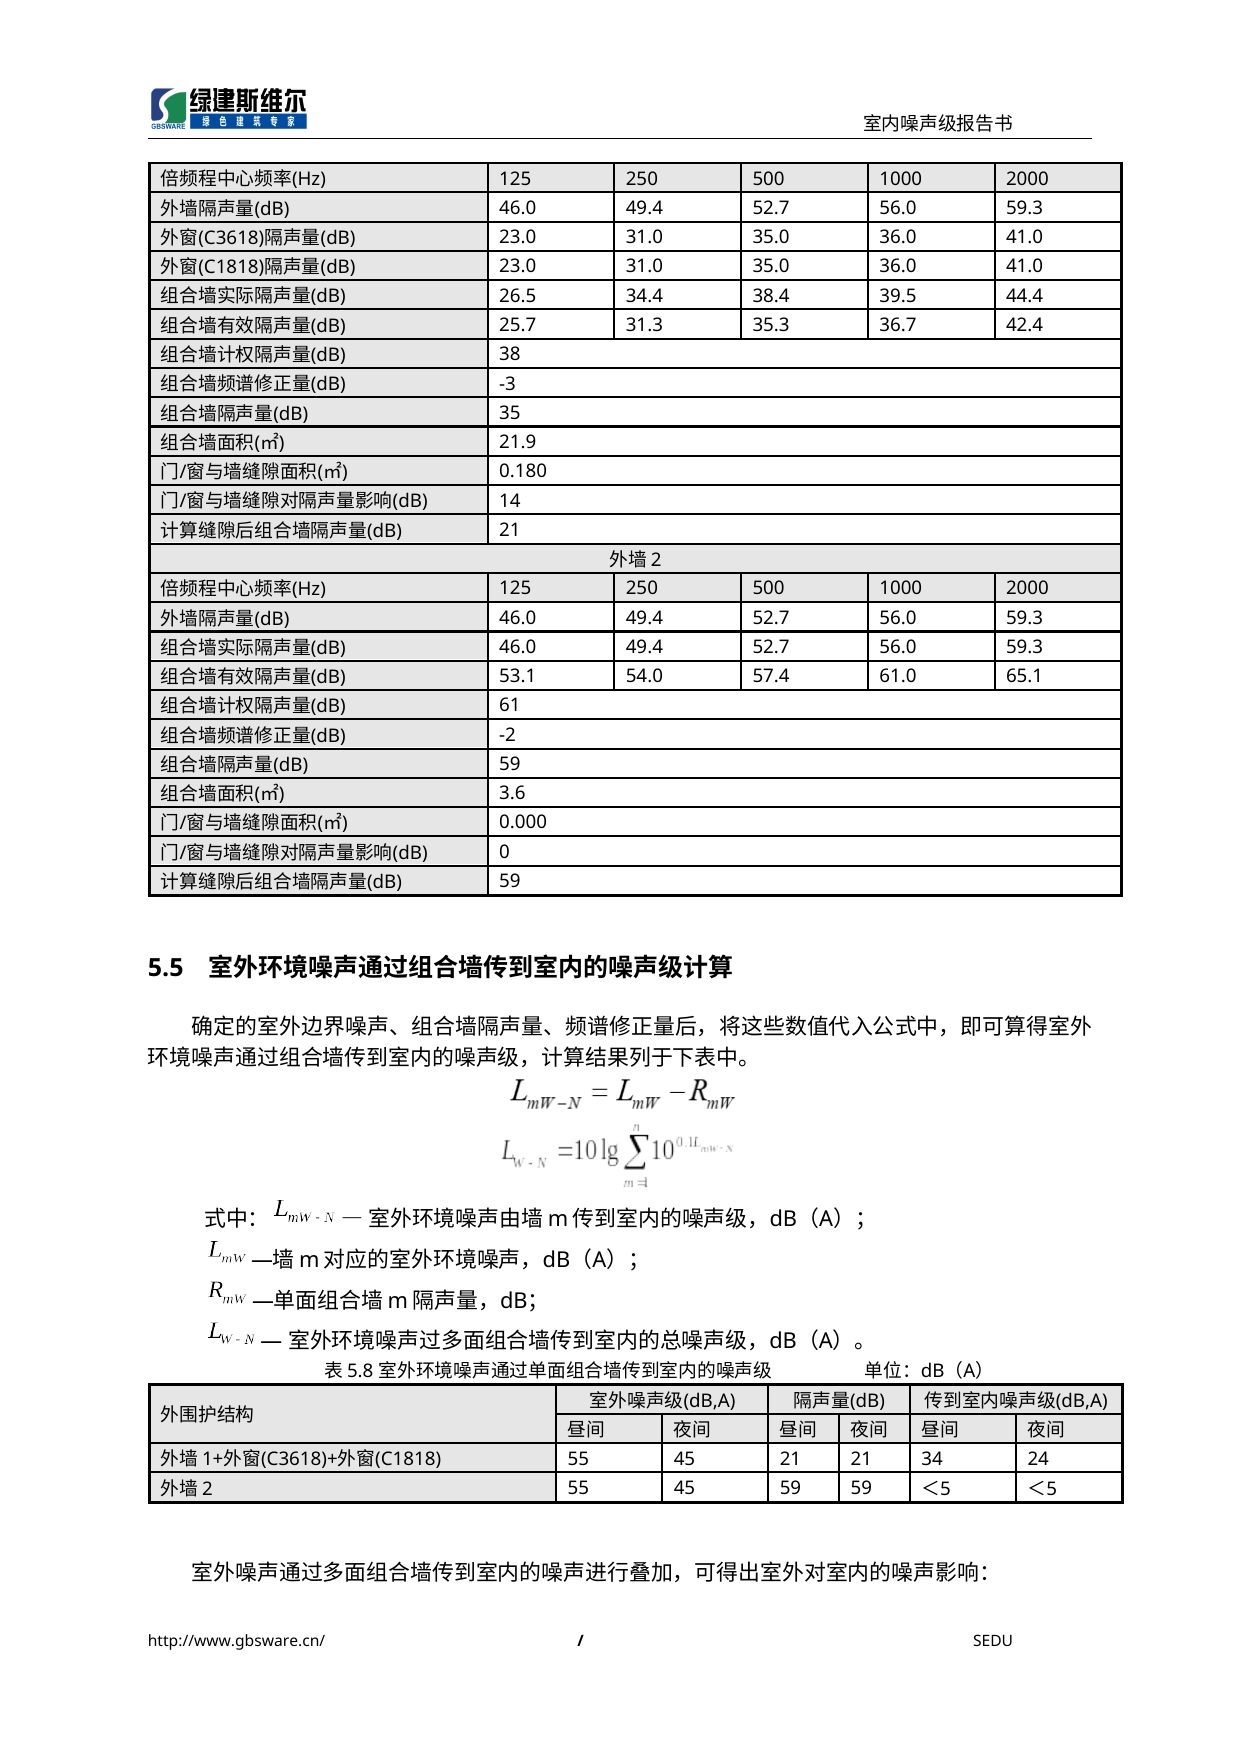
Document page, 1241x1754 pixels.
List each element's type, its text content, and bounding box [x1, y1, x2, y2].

table_cell 组合墙频谱修正量(dB) [151, 720, 487, 747]
table_cell 外墙隔声量(dB) [151, 193, 487, 221]
table_cell 250 [615, 164, 740, 191]
table_cell 外墙2 [151, 1473, 555, 1501]
table_cell 2000 [996, 164, 1120, 191]
table_cell 2000 [996, 574, 1120, 601]
table_cell 500 [742, 574, 867, 601]
table_cell 45 [663, 1444, 767, 1471]
table_cell 35.0 [742, 223, 867, 250]
table_cell 49.4 [615, 603, 740, 630]
table_cell 组合墙有效隔声量(dB) [151, 662, 487, 689]
table_cell 夜间 [663, 1415, 767, 1442]
table_cell 组合墙频谱修正量(dB) [151, 369, 487, 396]
table_cell 53.1 [489, 662, 613, 689]
table_cell 外墙1+外窗(C3618)+外窗(C1818) [151, 1444, 555, 1471]
table_cell 56.0 [869, 603, 994, 630]
table_cell 外窗(C1818)隔声量(dB) [151, 252, 487, 279]
table_cell 41.0 [996, 223, 1120, 250]
table_cell 59.3 [996, 633, 1120, 659]
table_cell 57.4 [742, 662, 867, 689]
table_cell 56.0 [869, 193, 994, 221]
table_header 传到室内噪声级(dB,A) [911, 1386, 1121, 1413]
table_cell 倍频程中心频率(Hz) [151, 164, 487, 191]
table_cell 0 [489, 837, 1120, 864]
table_cell 46.0 [489, 193, 613, 221]
table_cell -3 [489, 369, 1120, 396]
table_cell 36.0 [869, 252, 994, 279]
table_cell 外墙隔声量(dB) [151, 603, 487, 630]
table_cell 组合墙隔声量(dB) [151, 398, 487, 425]
table_cell 21.9 [489, 428, 1120, 455]
table_cell -2 [489, 720, 1120, 747]
table_cell 59.3 [996, 193, 1120, 221]
table_cell 59 [769, 1473, 838, 1501]
subtitle 室外环境噪声通过组合墙传到室内的噪声级计算 [148, 947, 1092, 984]
table_cell 46.0 [489, 603, 613, 630]
table_cell 49.4 [615, 633, 740, 659]
text —单面组合墙m隔声量，dB； [204, 1274, 1092, 1314]
table_header 隔声量(dB) [769, 1386, 909, 1413]
table_cell 昼间 [911, 1415, 1015, 1442]
table_cell 14 [489, 486, 1120, 513]
table_cell 计算缝隙后组合墙隔声量(dB) [151, 515, 487, 542]
table_cell 125 [489, 574, 613, 601]
table_cell 21 [489, 515, 1120, 542]
text 室外噪声通过多面组合墙传到室内的噪声进行叠加，可得出室外对室内的噪声影响： [148, 1555, 1092, 1586]
text 确定的室外边界噪声、组合墙隔声量、频谱修正量后，将这些数值代入公式中，即可算得室外环境噪声通过组合墙传到室内的噪声级，计算结果列于下表中。 [148, 1009, 1092, 1072]
table_cell 42.4 [996, 310, 1120, 338]
table_cell 门/窗与墙缝隙面积(㎡) [151, 457, 487, 484]
table_cell 3.6 [489, 779, 1120, 806]
table_cell 35.3 [742, 310, 867, 338]
table_cell 昼间 [769, 1415, 838, 1442]
table_cell 59 [840, 1473, 909, 1501]
text 表5.8 室外环境噪声通过单面组合墙传到室内的噪声级 单位：dB（A） [148, 1355, 1092, 1382]
table_cell 计算缝隙后组合墙隔声量(dB) [151, 867, 487, 894]
picture [505, 1072, 735, 1115]
table_cell 昼间 [557, 1415, 661, 1442]
table_cell 外窗(C3618)隔声量(dB) [151, 223, 487, 250]
table_cell 46.0 [489, 633, 613, 659]
table_cell 外墙2 [151, 545, 1120, 572]
table_cell 52.7 [742, 603, 867, 630]
table_cell 21 [769, 1444, 838, 1471]
table_cell 组合墙计权隔声量(dB) [151, 691, 487, 718]
table_cell 38.4 [742, 281, 867, 308]
table_cell 36.7 [869, 310, 994, 338]
table_cell 61.0 [869, 662, 994, 689]
table_cell 54.0 [615, 662, 740, 689]
table_cell 夜间 [840, 1415, 909, 1442]
table_cell 门/窗与墙缝隙对隔声量影响(dB) [151, 837, 487, 864]
table_cell 55 [557, 1444, 661, 1471]
table_cell 25.7 [489, 310, 613, 338]
table_cell 组合墙隔声量(dB) [151, 750, 487, 777]
table_cell 38 [489, 340, 1120, 367]
table_cell 组合墙计权隔声量(dB) [151, 340, 487, 367]
table_cell 500 [742, 164, 867, 191]
table_cell 31.3 [615, 310, 740, 338]
table_cell 45 [663, 1473, 767, 1501]
table_cell 34.4 [615, 281, 740, 308]
table_cell 56.0 [869, 633, 994, 659]
table_cell 23.0 [489, 223, 613, 250]
table_cell 52.7 [742, 633, 867, 659]
table_cell 0.180 [489, 457, 1120, 484]
table_cell 0.000 [489, 808, 1120, 835]
table_cell 夜间 [1017, 1415, 1121, 1442]
table_cell 250 [615, 574, 740, 601]
table_cell 35.0 [742, 252, 867, 279]
table_cell 23.0 [489, 252, 613, 279]
table_cell 门/窗与墙缝隙面积(㎡) [151, 808, 487, 835]
text 式中：— 室外环境噪声由墙m传到室内的噪声级，dB（A）； [204, 1192, 1092, 1233]
table_header 外围护结构 [151, 1386, 555, 1442]
table_cell 55 [557, 1473, 661, 1501]
table_cell 44.4 [996, 281, 1120, 308]
table_cell 35 [489, 398, 1120, 425]
table_cell 组合墙面积(㎡) [151, 428, 487, 455]
table_cell 49.4 [615, 193, 740, 221]
picture [147, 88, 308, 130]
table_header 室外噪声级(dB,A) [557, 1386, 767, 1413]
table_cell 1000 [869, 164, 994, 191]
table_cell 1000 [869, 574, 994, 601]
table_cell 52.7 [742, 193, 867, 221]
table_cell 59 [489, 867, 1120, 894]
table_cell 26.5 [489, 281, 613, 308]
table_cell 39.5 [869, 281, 994, 308]
table_cell 59 [489, 750, 1120, 777]
table_cell 65.1 [996, 662, 1120, 689]
table_cell 59.3 [996, 603, 1120, 630]
table_cell 36.0 [869, 223, 994, 250]
table_cell 组合墙实际隔声量(dB) [151, 633, 487, 659]
table_cell 31.0 [615, 223, 740, 250]
table_cell 41.0 [996, 252, 1120, 279]
text —墙m对应的室外环境噪声，dB（A）； [204, 1233, 1092, 1274]
text — 室外环境噪声过多面组合墙传到室内的总噪声级，dB（A）。 [204, 1314, 1092, 1355]
table_cell 34 [911, 1444, 1015, 1471]
table_cell 24 [1017, 1444, 1121, 1471]
table_cell 组合墙面积(㎡) [151, 779, 487, 806]
table_cell 组合墙有效隔声量(dB) [151, 310, 487, 338]
table_cell ＜5 [1017, 1473, 1121, 1501]
table_cell 倍频程中心频率(Hz) [151, 574, 487, 601]
table_cell 门/窗与墙缝隙对隔声量影响(dB) [151, 486, 487, 513]
table_cell 组合墙实际隔声量(dB) [151, 281, 487, 308]
table_cell ＜5 [911, 1473, 1015, 1501]
table_cell 125 [489, 164, 613, 191]
table_cell 31.0 [615, 252, 740, 279]
table_cell 21 [840, 1444, 909, 1471]
table_cell 61 [489, 691, 1120, 718]
